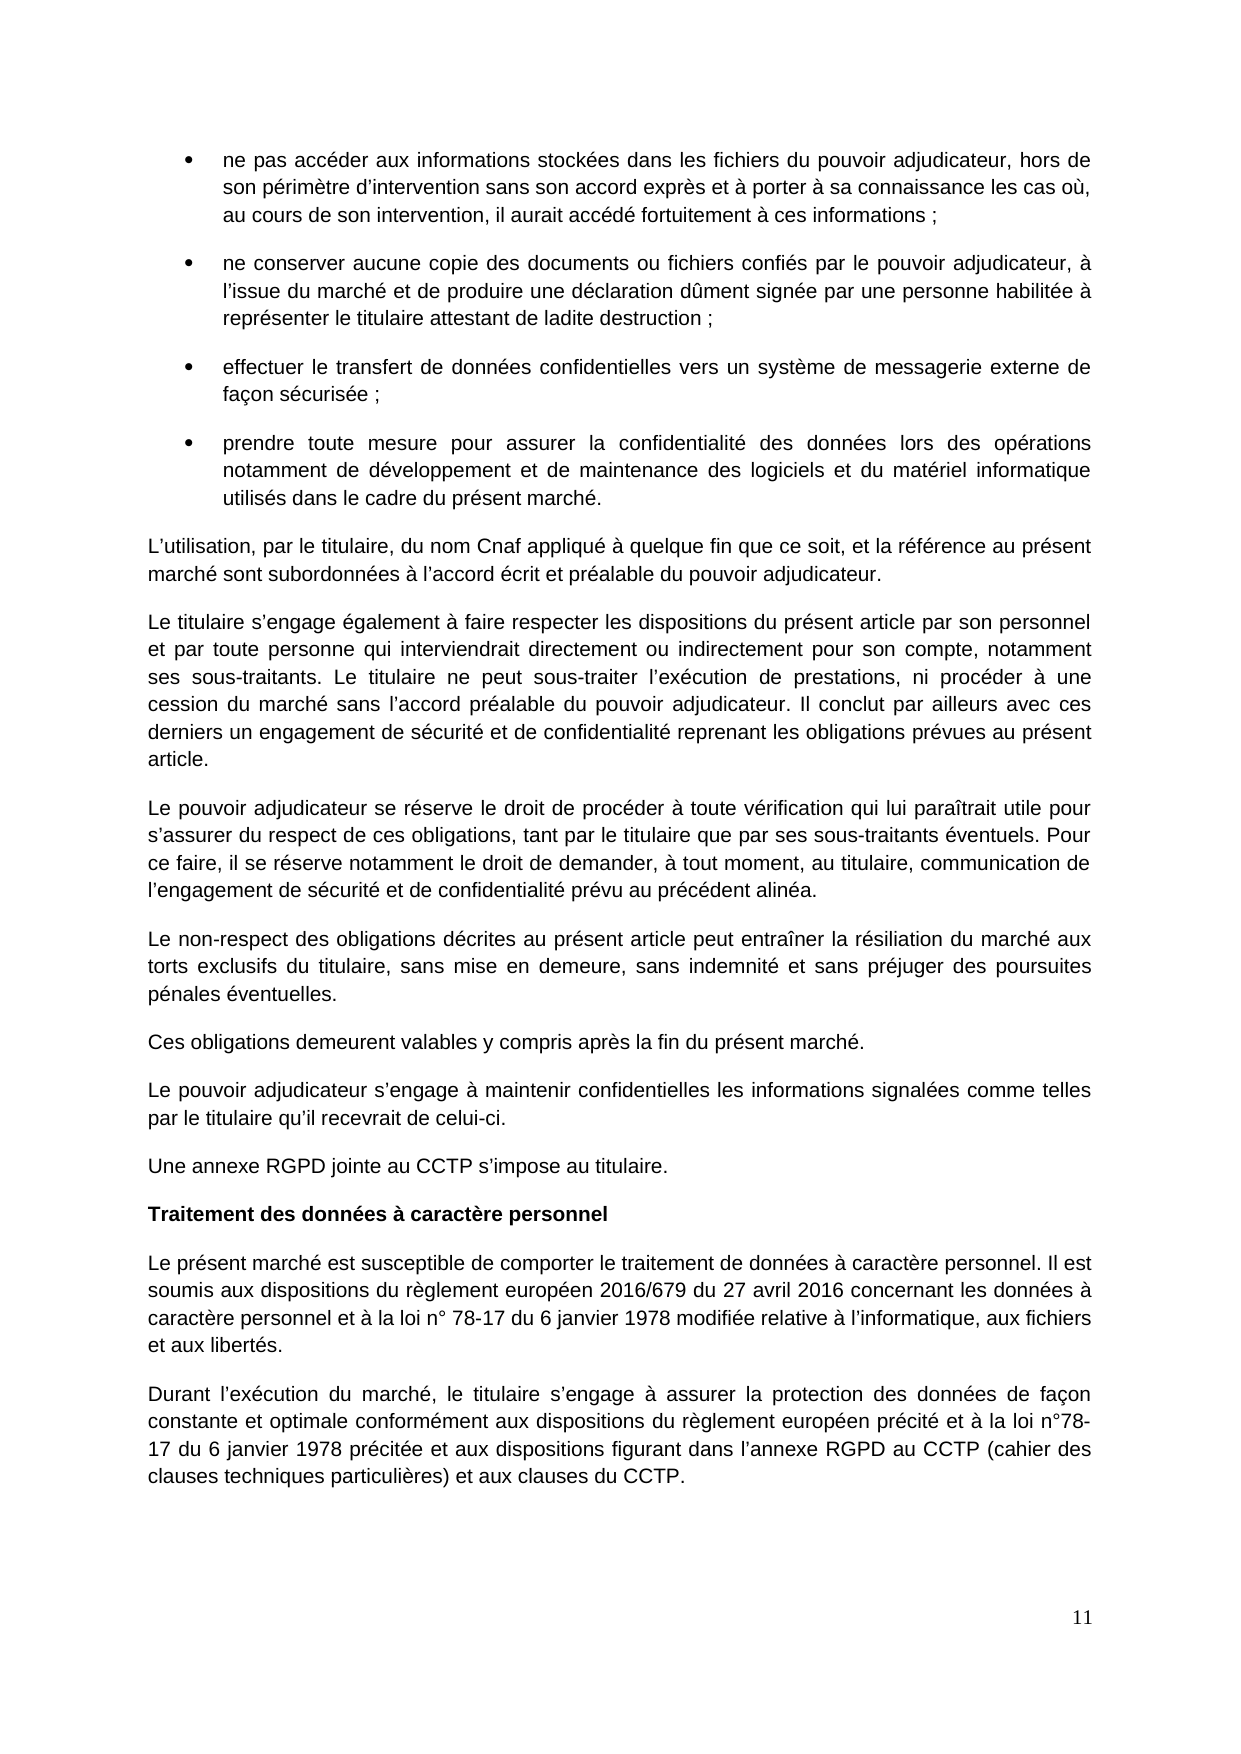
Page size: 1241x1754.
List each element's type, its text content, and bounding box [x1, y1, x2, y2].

text Le non-respect des obligations décrites au présent article peut entraîner la résiliation du marché aux torts exclusifs du titulaire, sans mise en demeure, sans indemnité et sans préjuger des poursuites pénales éventuelles. [148, 926, 1093, 1005]
text Traitement des données à caractère personnel [148, 1202, 1093, 1226]
text Durant l’exécution du marché, le titulaire s’engage à assurer la protection des données de façon constante et optimale conformément aux dispositions du règlement européen précité et à la loi n°78-17 du 6 janvier 1978 précitée et aux dispositions figurant dans l’annexe RGPD au CCTP (cahier des clauses techniques particulières) et aux clauses du CCTP. [148, 1381, 1093, 1488]
text Le titulaire s’engage également à faire respecter les dispositions du présent article par son personnel et par toute personne qui interviendrait directement ou indirectement pour son compte, notamment ses sous-traitants. Le titulaire ne peut sous-traiter l’exécution de prestations, ni procéder à une cession du marché sans l’accord préalable du pouvoir adjudicateur. Il conclut par ailleurs avec ces derniers un engagement de sécurité et de confidentialité reprenant les obligations prévues au présent article. [148, 610, 1093, 771]
text Le présent marché est susceptible de comporter le traitement de données à caractère personnel. Il est soumis aux dispositions du règlement européen 2016/679 du 27 avril 2016 concernant les données à caractère personnel et à la loi n° 78-17 du 6 janvier 1978 modifiée relative à l’informatique, aux fichiers et aux libertés. [148, 1251, 1093, 1357]
text Le pouvoir adjudicateur se réserve le droit de procéder à toute vérification qui lui paraîtrait utile pour s’assurer du respect de ces obligations, tant par le titulaire que par ses sous-traitants éventuels. Pour ce faire, il se réserve notamment le droit de demander, à tout moment, au titulaire, communication de l’engagement de sécurité et de confidentialité prévu au précédent alinéa. [148, 796, 1093, 902]
list ne pas accéder aux informations stockées dans les fichiers du pouvoir adjudicateur, hors de son périmètre d’intervention sans son accord exprès et à porter à sa connaissance les cas où, au cours de son intervention, il aurait accédé fortuitement à ces informations ; [185, 148, 1093, 227]
text Le pouvoir adjudicateur s’engage à maintenir confidentielles les informations signalées comme telles par le titulaire qu’il recevrait de celui-ci. [148, 1078, 1093, 1129]
text L’utilisation, par le titulaire, du nom Cnaf appliqué à quelque fin que ce soit, et la référence au présent marché sont subordonnées à l’accord écrit et préalable du pouvoir adjudicateur. [148, 534, 1093, 585]
list prendre toute mesure pour assurer la confidentialité des données lors des opérations notamment de développement et de maintenance des logiciels et du matériel informatique utilisés dans le cadre du présent marché. [185, 430, 1093, 509]
text Une annexe RGPD jointe au CCTP s’impose au titulaire. [148, 1154, 1093, 1178]
list effectuer le transfert de données confidentielles vers un système de messagerie externe de façon sécurisée ; [185, 354, 1093, 406]
list ne conserver aucune copie des documents ou fichiers confiés par le pouvoir adjudicateur, à l’issue du marché et de produire une déclaration dûment signée par une personne habilitée à représenter le titulaire attestant de ladite destruction ; [185, 251, 1093, 330]
text Ces obligations demeurent valables y compris après la fin du présent marché. [148, 1030, 1093, 1054]
